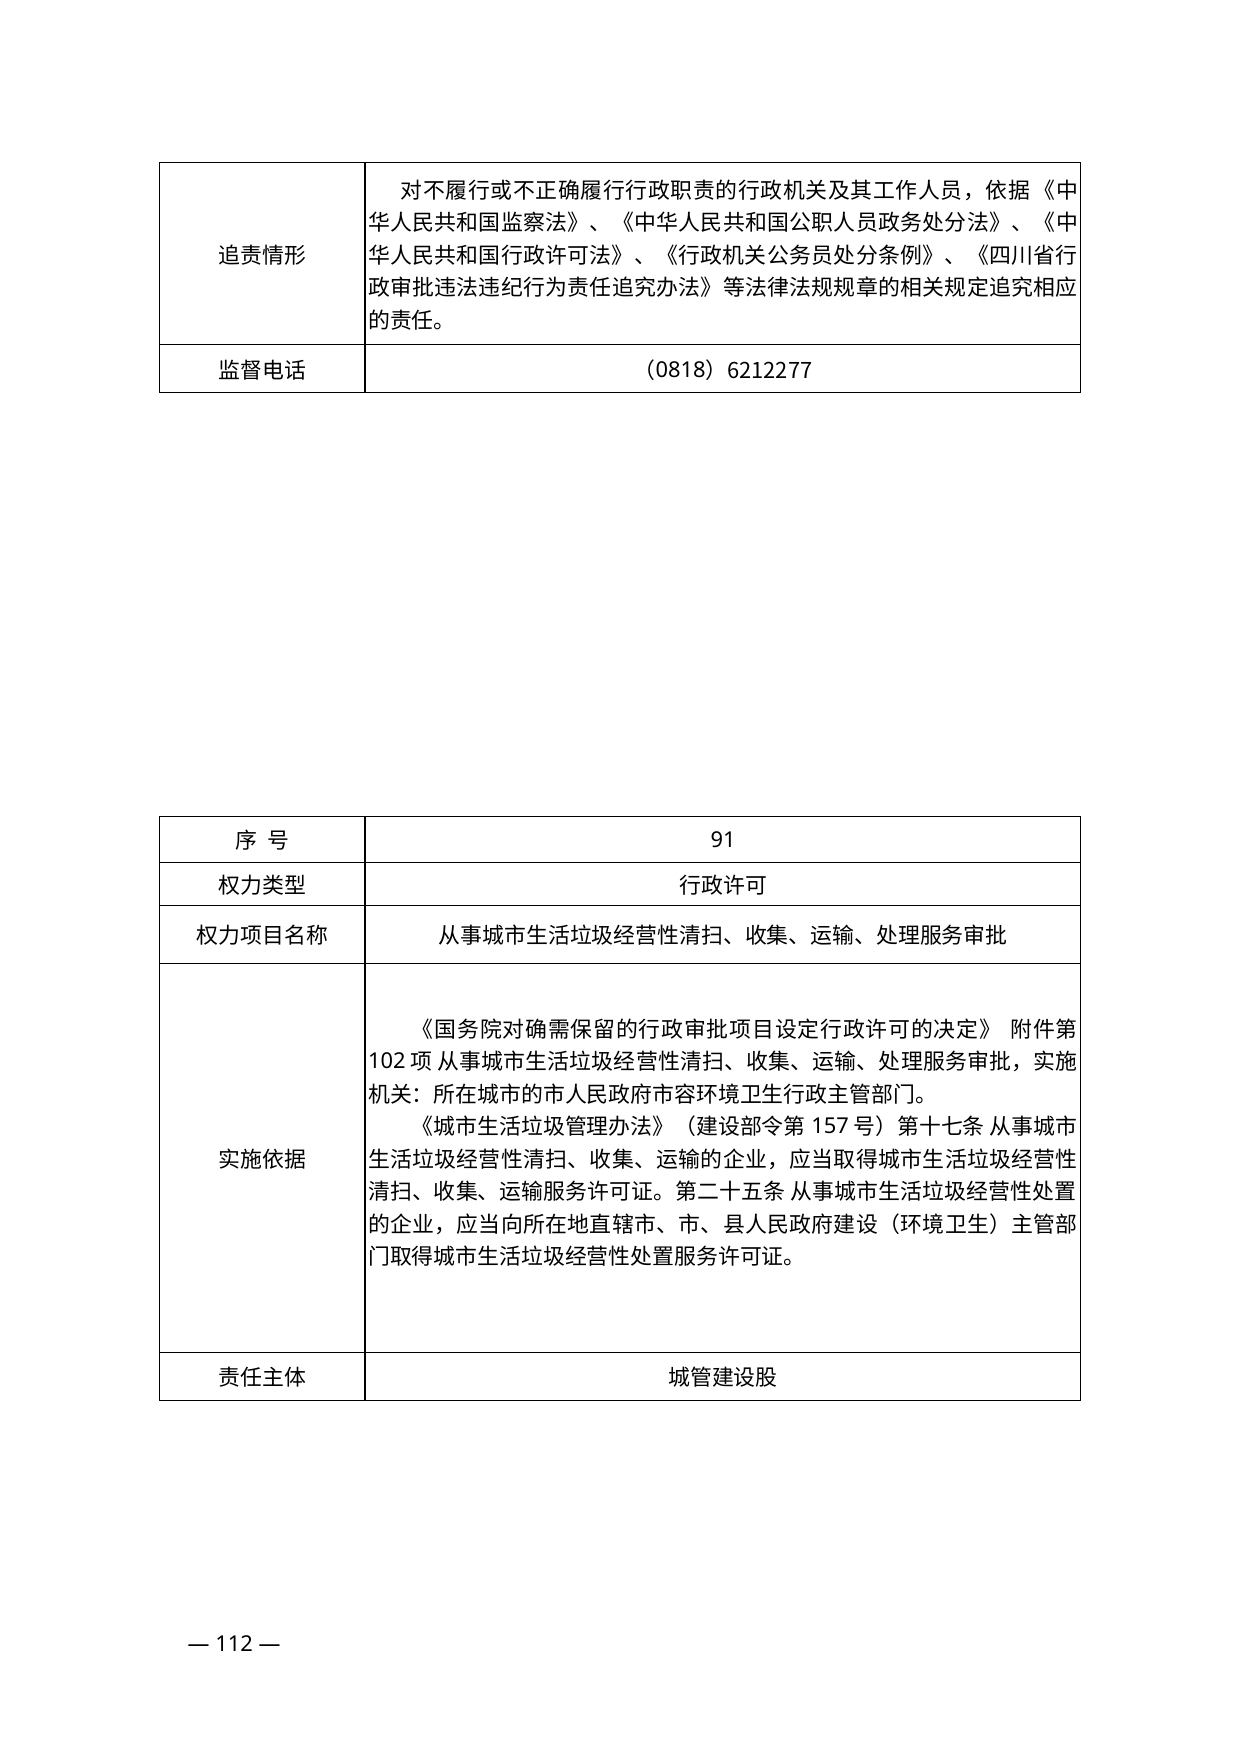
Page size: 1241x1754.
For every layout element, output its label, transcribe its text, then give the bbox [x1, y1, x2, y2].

table_cell 追责情形 [160, 163, 364, 344]
table_cell 实施依据 [160, 964, 364, 1352]
table_cell 监督电话 [160, 345, 364, 392]
table_cell 行政许可 [366, 863, 1080, 905]
table_cell 《国务院对确需保留的行政审批项目设定行政许可的决定》 附件第102项 从事城市生活垃圾经营性清扫、收集、运输、处理服务审批，实施机关：所在城市的市人民政府市容环境卫生行政主管部门。 《城市生活垃圾管理办法》（建设部令第157号）第十七条 从事城市生活垃圾经营性清扫、收集、运输的企业，应当取得城市生活垃圾经营性清扫、收集、运输服务许可证。第二十五条 从事城市生活垃圾经营性处置的企业，应当向所在地直辖市、市、县人民政府建设（环境卫生）主管部门取得城市生活垃圾经营性处置服务许可证。 [366, 964, 1080, 1352]
table_header 91 [366, 817, 1080, 862]
table_cell 责任主体 [160, 1353, 364, 1399]
table_cell 权力项目名称 [160, 906, 364, 962]
table_header 序 号 [160, 817, 364, 862]
table_cell 从事城市生活垃圾经营性清扫、收集、运输、处理服务审批 [366, 906, 1080, 962]
table_cell 对不履行或不正确履行行政职责的行政机关及其工作人员，依据《中华人民共和国监察法》、《中华人民共和国公职人员政务处分法》、《中华人民共和国行政许可法》、《行政机关公务员处分条例》、《四川省行政审批违法违纪行为责任追究办法》等法律法规规章的相关规定追究相应的责任。 [366, 163, 1080, 344]
table_cell 权力类型 [160, 863, 364, 905]
table_cell 城管建设股 [366, 1353, 1080, 1399]
table_cell （0818）6212277 [366, 345, 1080, 392]
